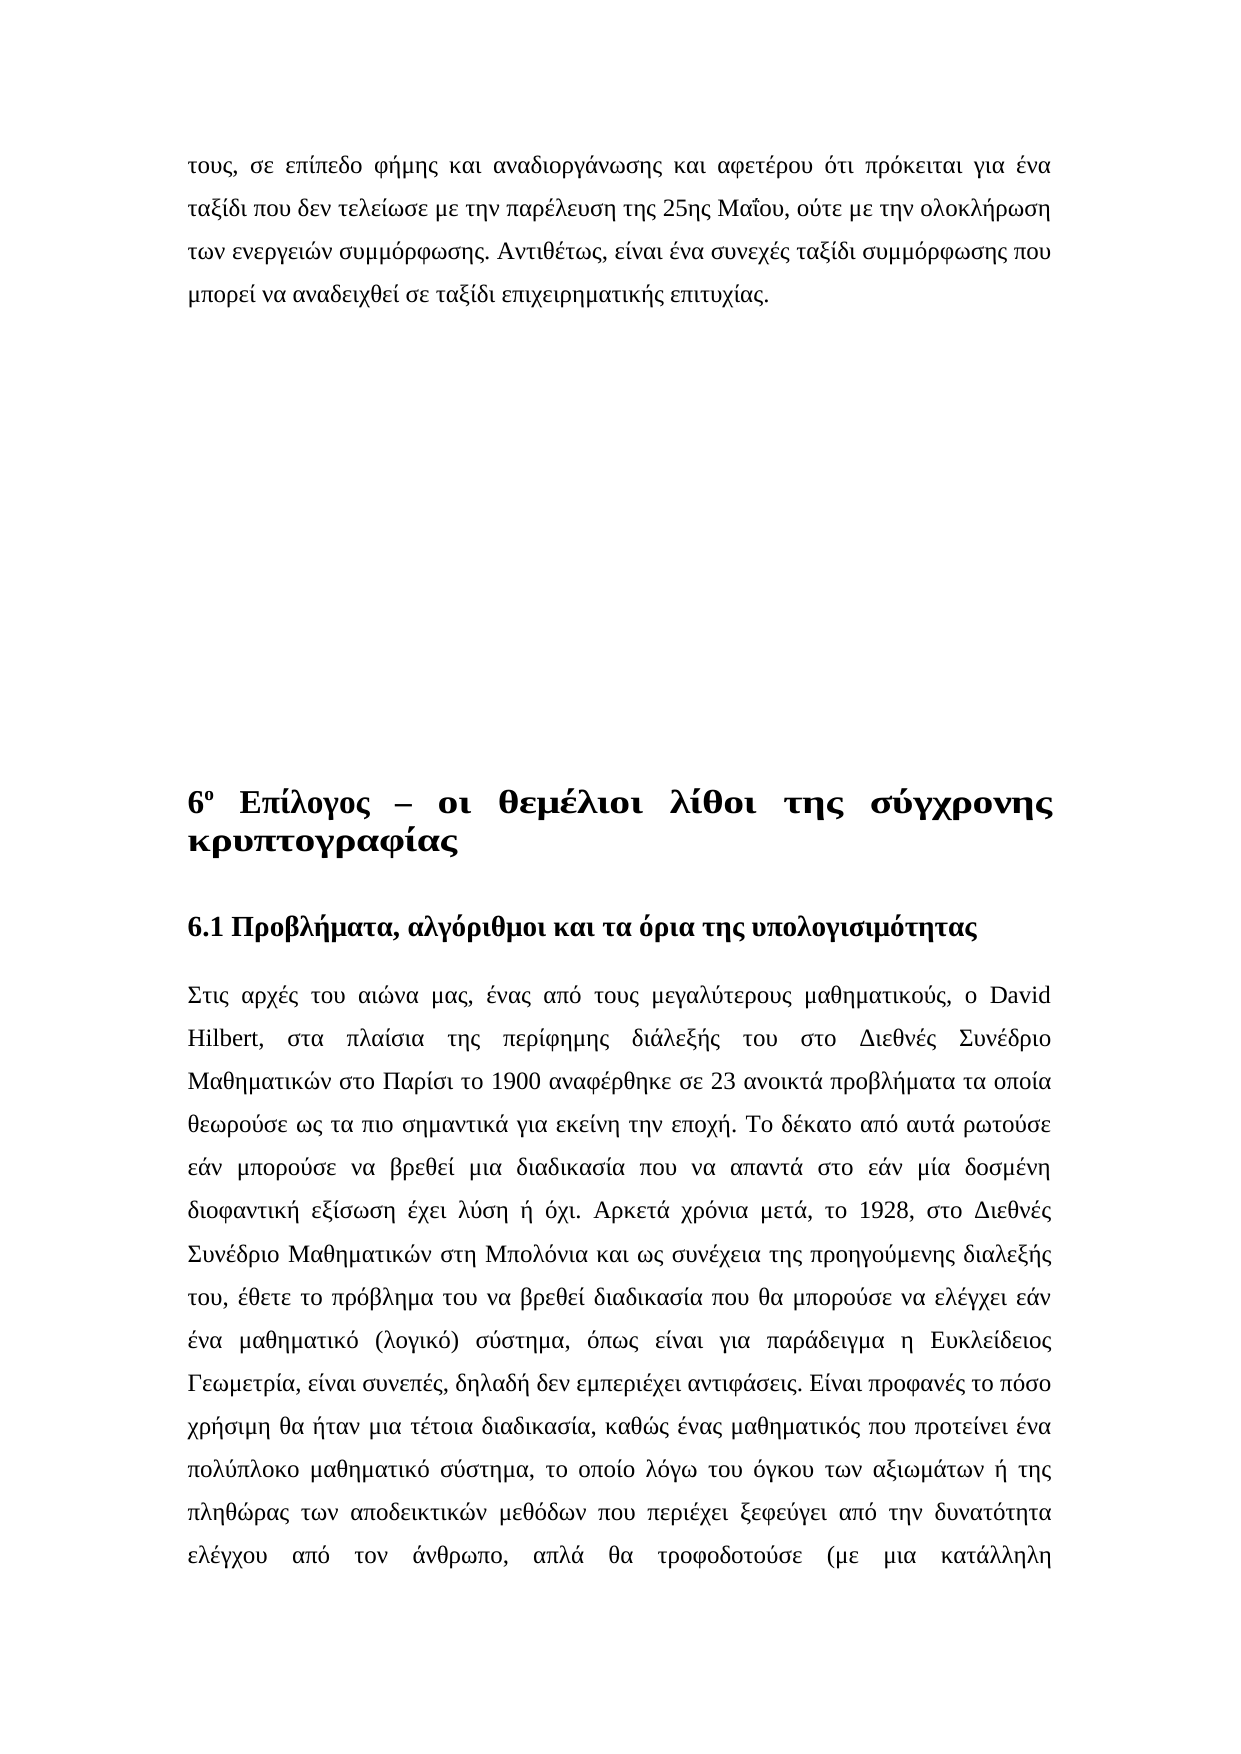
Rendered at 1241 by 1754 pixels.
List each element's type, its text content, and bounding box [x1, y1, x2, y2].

subtitle Προβλήματα, αλγόριθμοι και τα όρια της υπολογισιμότητας [187, 909, 1053, 942]
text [187, 980, 1053, 1569]
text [187, 150, 1053, 308]
title ο Επίλογος – οι θεμέλιοι λίθοι της σύγχρονης κρυπτογραφίας [187, 782, 1053, 859]
